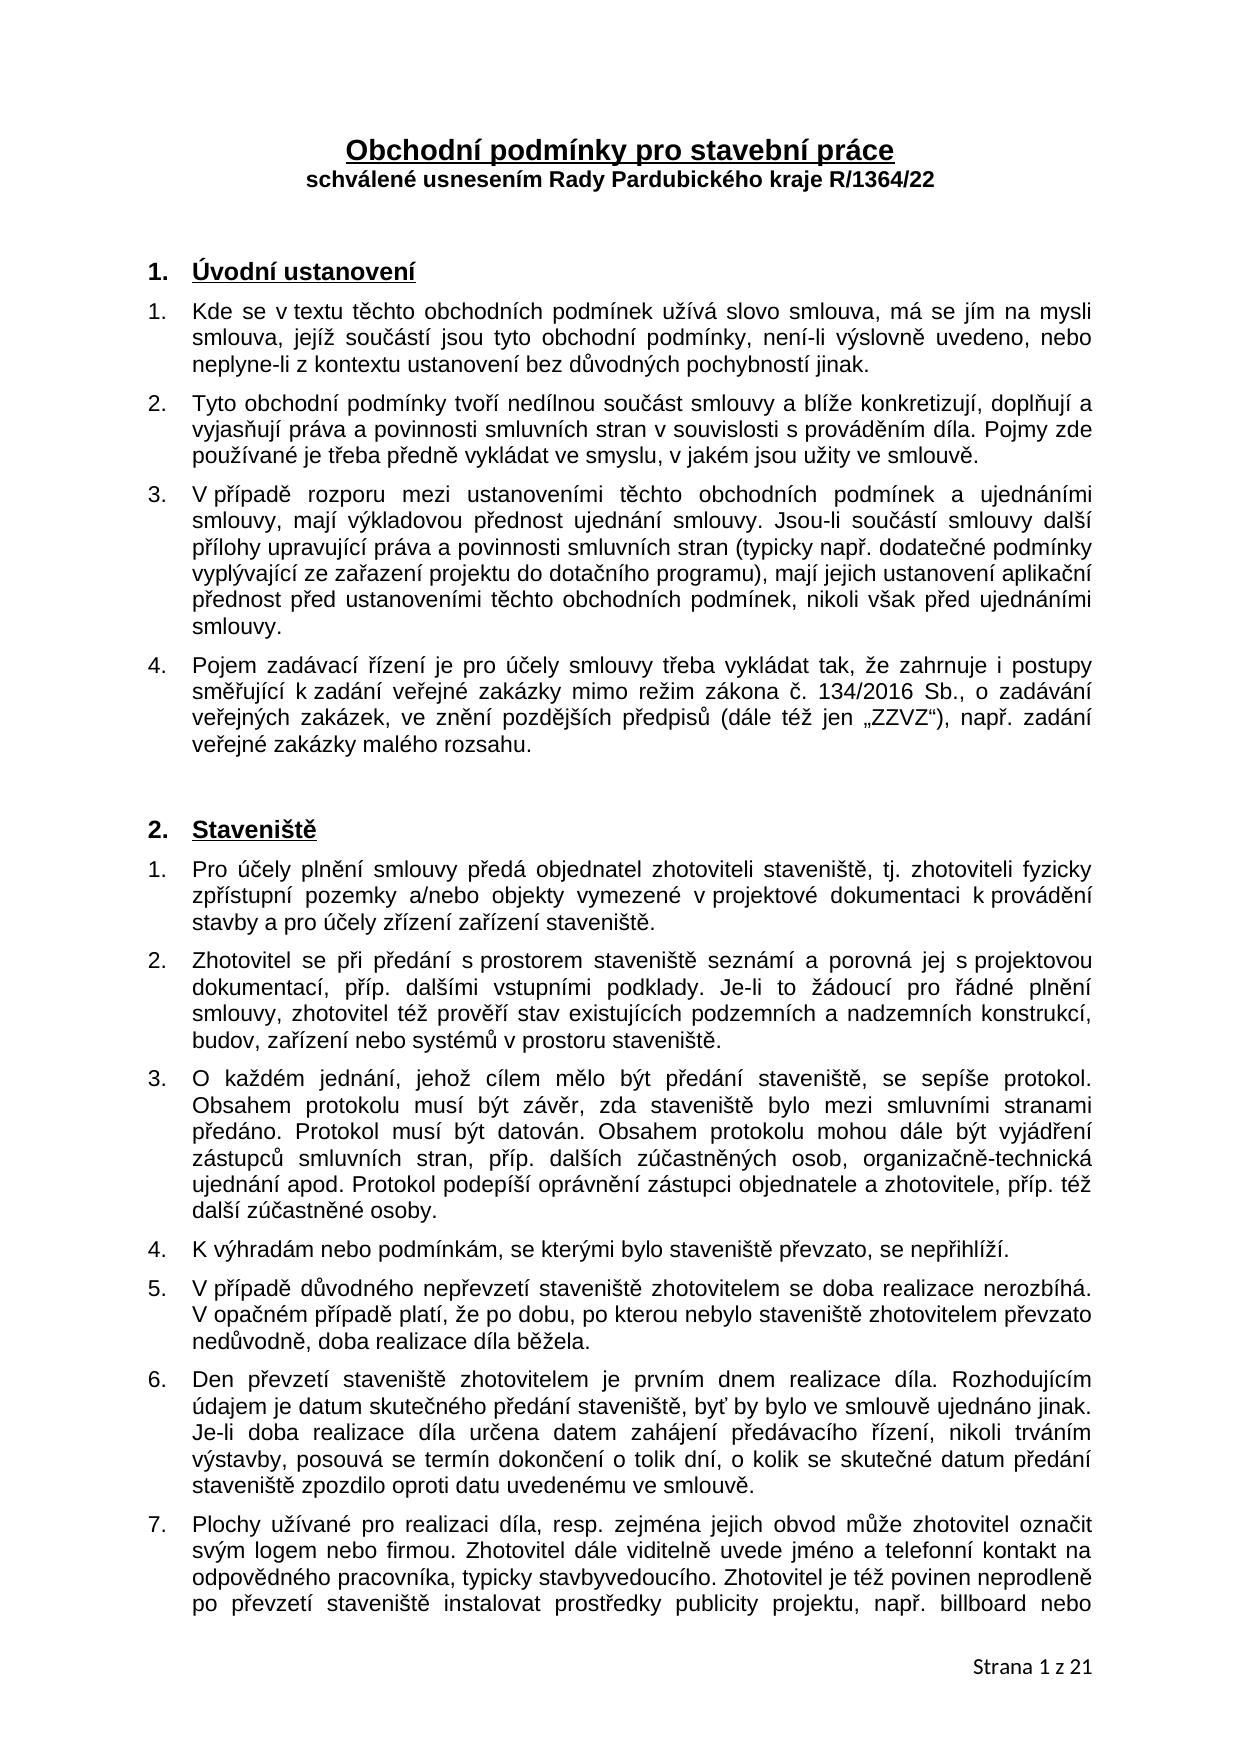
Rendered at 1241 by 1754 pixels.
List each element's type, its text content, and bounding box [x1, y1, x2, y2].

text 2. Tyto obchodní podmínky tvoří nedílnou součást smlouvy a blíže konkretizují, doplňují a vyjasňují práva a povinnosti smluvních stran v souvislosti s prováděním díla. Pojmy zde používané je třeba předně vykládat ve smyslu, v jakém jsou užity ve smlouvě. [148, 389, 1093, 468]
text 2. Zhotovitel se při předání s prostorem staveniště seznámí a porovná jej s projektovou dokumentací, příp. dalšími vstupními podklady. Je-li to žádoucí pro řádné plnění smlouvy, zhotovitel též prověří stav existujících podzemních a nadzemních konstrukcí, budov, zařízení nebo systémů v prostoru staveniště. [148, 947, 1093, 1053]
text 6. Den převzetí staveniště zhotovitelem je prvním dnem realizace díla. Rozhodujícím údajem je datum skutečného předání staveniště, byť by bylo ve smlouvě ujednáno jinak. Je-li doba realizace díla určena datem zahájení předávacího řízení, nikoli trváním výstavby, posouvá se termín dokončení o tolik dní, o kolik se skutečné datum předání staveniště zpozdilo oproti datu uvedenému ve smlouvě. [148, 1366, 1093, 1498]
text schválené usnesením Rady Pardubického kraje R/1364/22 [148, 166, 1093, 193]
text 4. Pojem zadávací řízení je pro účely smlouvy třeba vykládat tak, že zahrnuje i postupy směřující k zadání veřejné zakázky mimo režim zákona č. 134/2016 Sb., o zadávání veřejných zakázek, ve znění pozdějších předpisů (dále též jen „ZZVZ“), např. zadání veřejné zakázky malého rozsahu. [148, 652, 1093, 757]
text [148, 1511, 1093, 1616]
text 1. Pro účely plnění smlouvy předá objednatel zhotoviteli staveniště, tj. zhotoviteli fyzicky zpřístupní pozemky a/nebo objekty vymezené v projektové dokumentaci k provádění stavby a pro účely zřízení zařízení staveniště. [148, 856, 1093, 935]
list Staveniště [148, 815, 1093, 843]
text 4. K výhradám nebo podmínkám, se kterými bylo staveniště převzato, se nepřihlíží. [148, 1236, 1093, 1262]
text Obchodní podmínky pro stavební práce [148, 133, 1093, 166]
text 3. V případě rozporu mezi ustanoveními těchto obchodních podmínek a ujednáními smlouvy, mají výkladovou přednost ujednání smlouvy. Jsou-li součástí smlouvy další přílohy upravující práva a povinnosti smluvních stran (typicky např. dodatečné podmínky vyplývající ze zařazení projektu do dotačního programu), mají jejich ustanovení aplikační přednost před ustanoveními těchto obchodních podmínek, nikoli však před ujednáními smlouvy. [148, 481, 1093, 639]
list Úvodní ustanovení [148, 257, 1093, 285]
text 5. V případě důvodného nepřevzetí staveniště zhotovitelem se doba realizace nerozbíhá. V opačném případě platí, že po dobu, po kterou nebylo staveniště zhotovitelem převzato nedůvodně, doba realizace díla běžela. [148, 1275, 1093, 1354]
text 3. O každém jednání, jehož cílem mělo být předání staveniště, se sepíše protokol. Obsahem protokolu musí být závěr, zda staveniště bylo mezi smluvními stranami předáno. Protokol musí být datován. Obsahem protokolu mohou dále být vyjádření zástupců smluvních stran, příp. dalších zúčastněných osob, organizačně-technická ujednání apod. Protokol podepíší oprávnění zástupci objednatele a zhotovitele, příp. též další zúčastněné osoby. [148, 1065, 1093, 1223]
text 1. Kde se v textu těchto obchodních podmínek užívá slovo smlouva, má se jím na mysli smlouva, jejíž součástí jsou tyto obchodní podmínky, není-li výslovně uvedeno, nebo neplyne-li z kontextu ustanovení bez důvodných pochybností jinak. [148, 298, 1093, 377]
